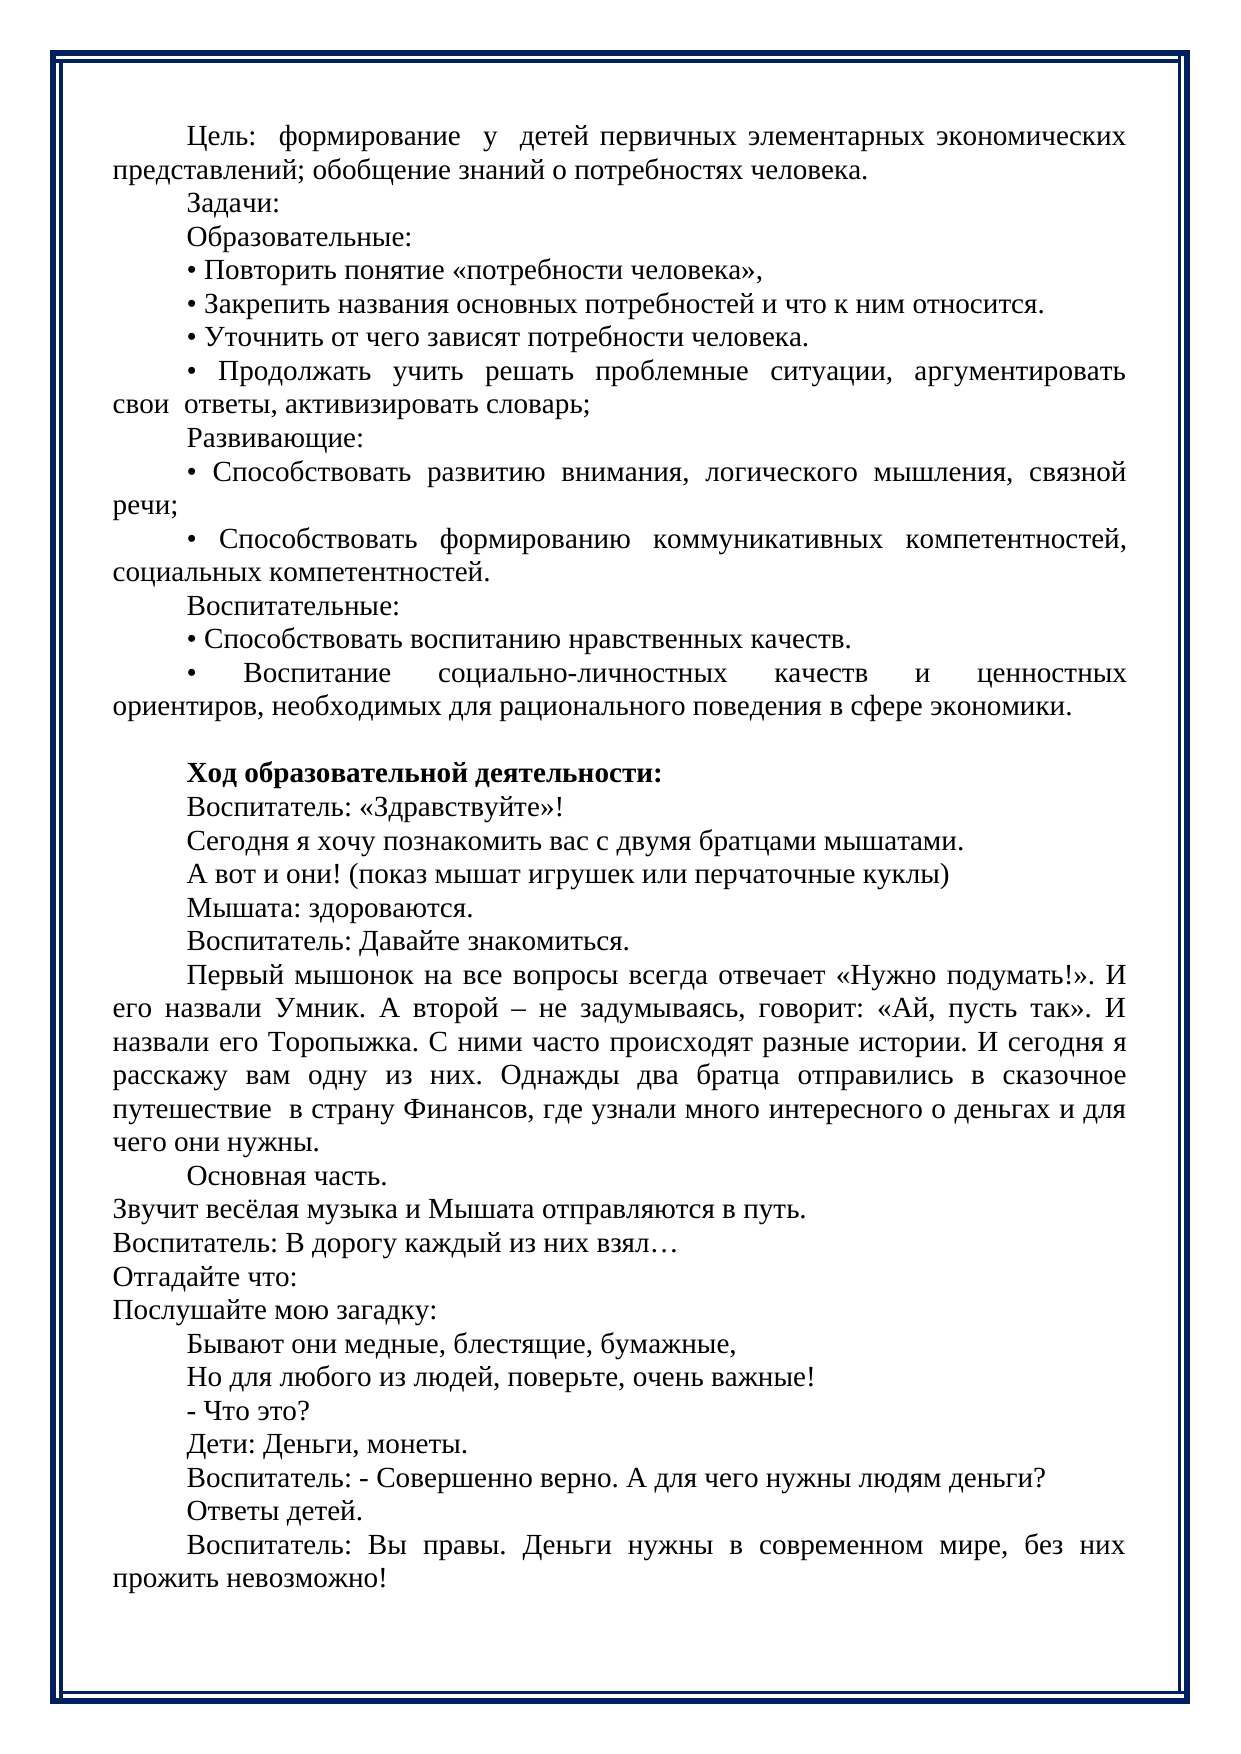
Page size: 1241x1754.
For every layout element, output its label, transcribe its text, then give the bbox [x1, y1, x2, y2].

text Но для любого из людей, поверьте, очень важные! [112, 1359, 1128, 1393]
text Мышата: здороваются. [112, 890, 1128, 923]
text Ход образовательной деятельности: [112, 756, 1128, 789]
text • Повторить понятие «потребности человека», [112, 252, 1128, 286]
text А вот и они! (показ мышат игрушек или перчаточные куклы) [112, 856, 1128, 890]
text Основная часть. [112, 1158, 1128, 1192]
text Воспитатель: Давайте знакомиться. [112, 923, 1128, 957]
text Воспитательные: [112, 588, 1128, 621]
text • Способствовать формированию коммуникативных компетентностей, социальных компетентностей. [112, 521, 1128, 588]
text Воспитатель: - Совершенно верно. А для чего нужны людям деньги? [112, 1460, 1128, 1493]
text • Продолжать учить решать проблемные ситуации, аргументировать свои ответы, активизировать словарь; [112, 353, 1128, 420]
text • Способствовать воспитанию нравственных качеств. [112, 621, 1128, 655]
text Воспитатель: В дорогу каждый из них взял… [112, 1225, 1128, 1259]
text Воспитатель: «Здравствуйте»! [112, 789, 1128, 823]
text Ответы детей. [112, 1493, 1128, 1527]
text - Что это? [112, 1393, 1128, 1426]
text Бывают они медные, блестящие, бумажные, [112, 1326, 1128, 1359]
text Развивающие: [112, 420, 1128, 454]
text Воспитатель: Вы правы. Деньги нужны в современном мире, без них прожить невозможно! [112, 1527, 1128, 1594]
text • Воспитание социально-личностных качеств и ценностных ориентиров, необходимых для рационального поведения в сфере экономики. [112, 655, 1128, 722]
text Цель: формирование у детей первичных элементарных экономических представлений; обобщение знаний о потребностях человека. [112, 118, 1128, 185]
text • Уточнить от чего зависят потребности человека. [112, 319, 1128, 353]
text Первый мышонок на все вопросы всегда отвечает «Нужно подумать!». И его назвали Умник. А второй – не задумываясь, говорит: «Ай, пусть так». И назвали его Торопыжка. С ними часто происходят разные истории. И сегодня я расскажу вам одну из них. Однажды два братца отправились в сказочное путешествие в страну Финансов, где узнали много интересного о деньгах и для чего они нужны. [112, 957, 1128, 1158]
text • Закрепить названия основных потребностей и что к ним относится. [112, 286, 1128, 319]
text Отгадайте что: [112, 1259, 1128, 1292]
text Послушайте мою загадку: [112, 1292, 1128, 1326]
text Образовательные: [112, 219, 1128, 252]
text Дети: Деньги, монеты. [112, 1426, 1128, 1460]
text Сегодня я хочу познакомить вас с двумя братцами мышатами. [112, 823, 1128, 856]
text Звучит весёлая музыка и Мышата отправляются в путь. [112, 1192, 1128, 1225]
text Задачи: [112, 185, 1128, 219]
text • Способствовать развитию внимания, логического мышления, связной речи; [112, 454, 1128, 521]
